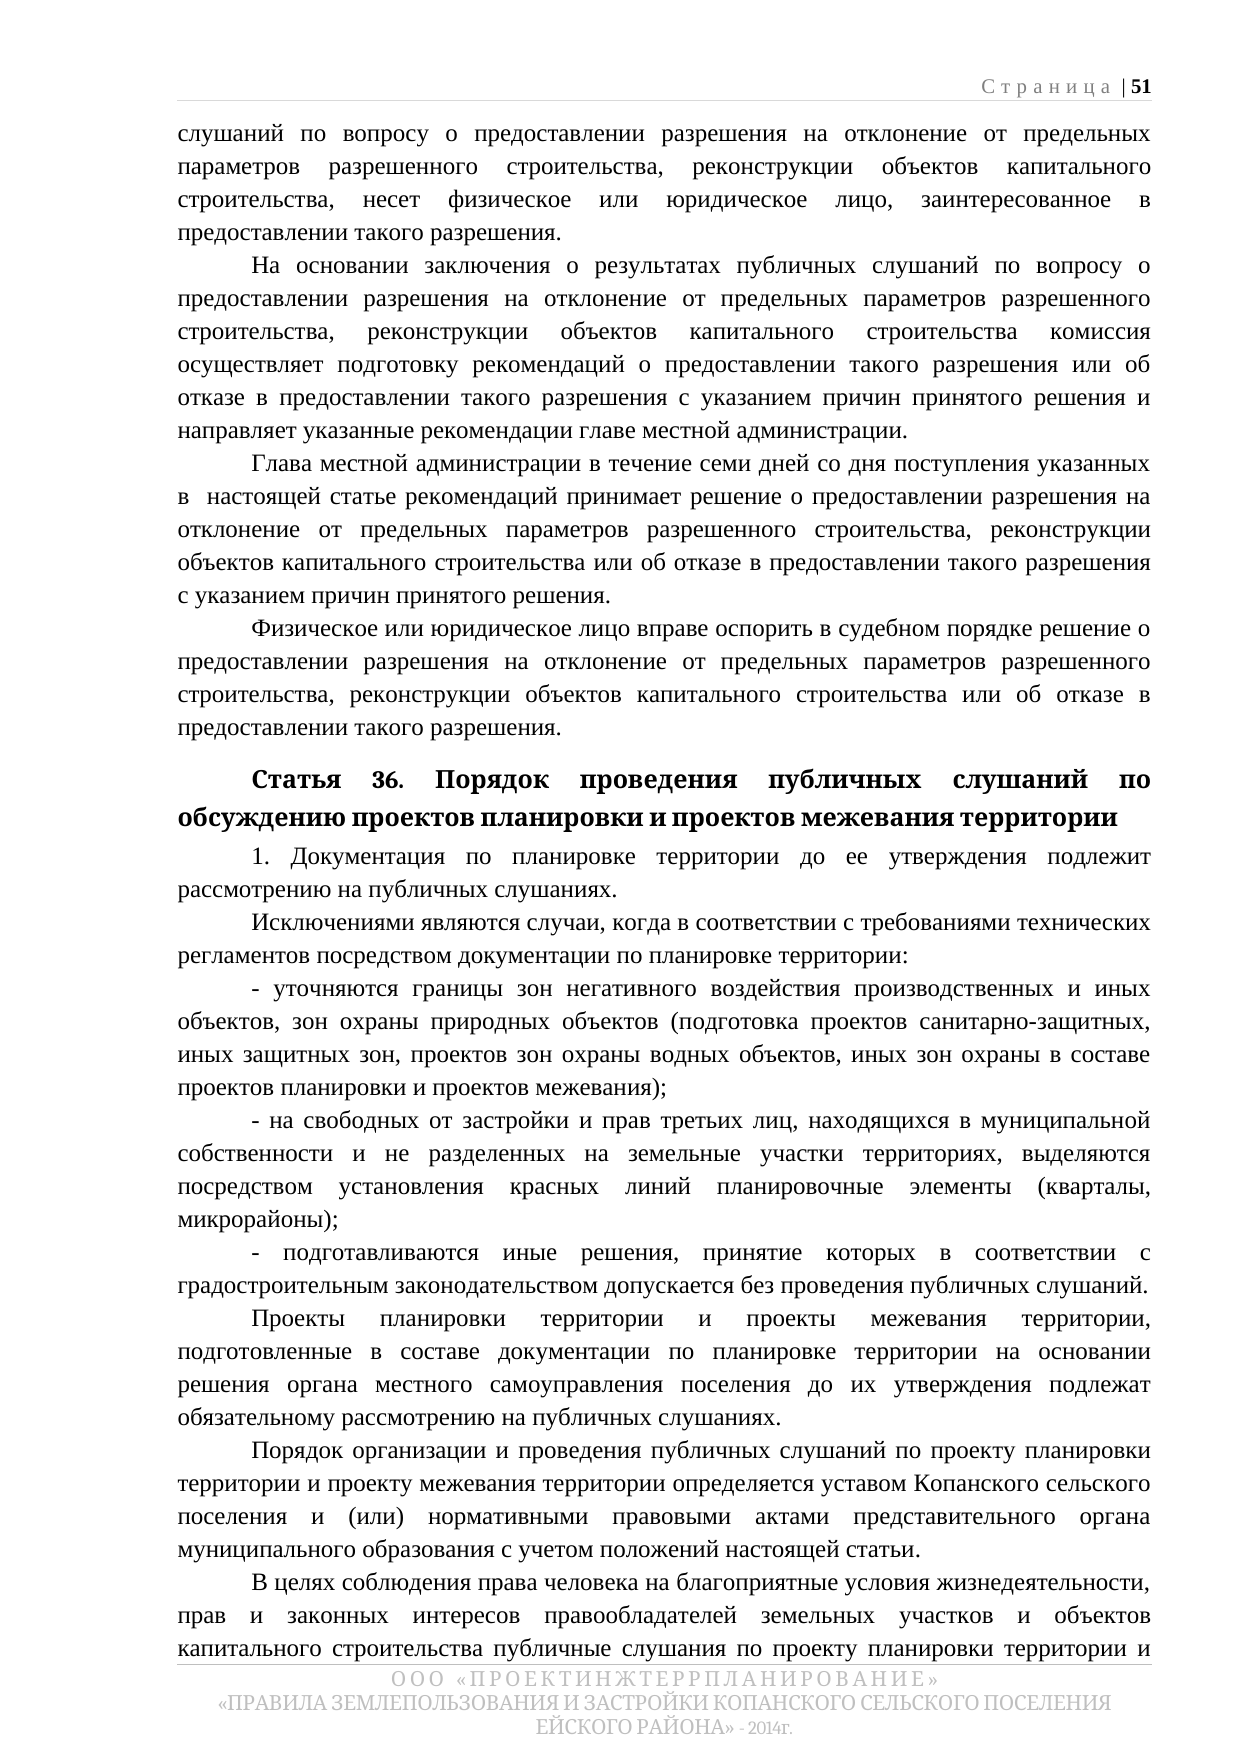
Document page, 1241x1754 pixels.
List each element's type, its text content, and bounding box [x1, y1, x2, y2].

text - уточняются границы зон негативного воздействия производственных и иных объектов, зон охраны природных объектов (подготовка проектов санитарно-защитных, иных защитных зон, проектов зон охраны водных объектов, иных зон охраны в составе проектов планировки и проектов межевания); [177, 973, 1152, 1101]
text 1. Документация по планировке территории до ее утверждения подлежит рассмотрению на публичных слушаниях. [177, 841, 1152, 903]
text Проекты планировки территории и проекты межевания территории, подготовленные в составе документации по планировке территории на основании решения органа местного самоуправления поселения до их утверждения подлежат обязательному рассмотрению на публичных слушаниях. [177, 1303, 1152, 1431]
text - на свободных от застройки и прав третьих лиц, находящихся в муниципальной собственности и не разделенных на земельные участки территориях, выделяются посредством установления красных линий планировочные элементы (кварталы, микрорайоны); [177, 1105, 1152, 1233]
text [177, 118, 1152, 246]
text Статья 36. Порядок проведения публичных слушаний по обсуждению проектов планировки и проектов межевания территории [177, 766, 1152, 832]
text - подготавливаются иные решения, принятие которых в соответствии с градостроительным законодательством допускается без проведения публичных слушаний. [177, 1237, 1152, 1299]
text Порядок организации и проведения публичных слушаний по проекту планировки территории и проекту межевания территории определяется уставом Копанского сельского поселения и (или) нормативными правовыми актами представительного органа муниципального образования с учетом положений настоящей статьи. [177, 1435, 1152, 1563]
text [177, 1567, 1152, 1662]
text На основании заключения о результатах публичных слушаний по вопросу о предоставлении разрешения на отклонение от предельных параметров разрешенного строительства, реконструкции объектов капитального строительства комиссия осуществляет подготовку рекомендаций о предоставлении такого разрешения или об отказе в предоставлении такого разрешения с указанием причин принятого решения и направляет указанные рекомендации главе местной администрации. [177, 250, 1152, 444]
text Физическое или юридическое лицо вправе оспорить в судебном порядке решение о предоставлении разрешения на отклонение от предельных параметров разрешенного строительства, реконструкции объектов капитального строительства или об отказе в предоставлении такого разрешения. [177, 613, 1152, 741]
text Исключениями являются случаи, когда в соответствии с требованиями технических регламентов посредством документации по планировке территории: [177, 907, 1152, 969]
text Глава местной администрации в течение семи дней со дня поступления указанных в настоящей статье рекомендаций принимает решение о предоставлении разрешения на отклонение от предельных параметров разрешенного строительства, реконструкции объектов капитального строительства или об отказе в предоставлении такого разрешения с указанием причин принятого решения. [177, 448, 1152, 609]
